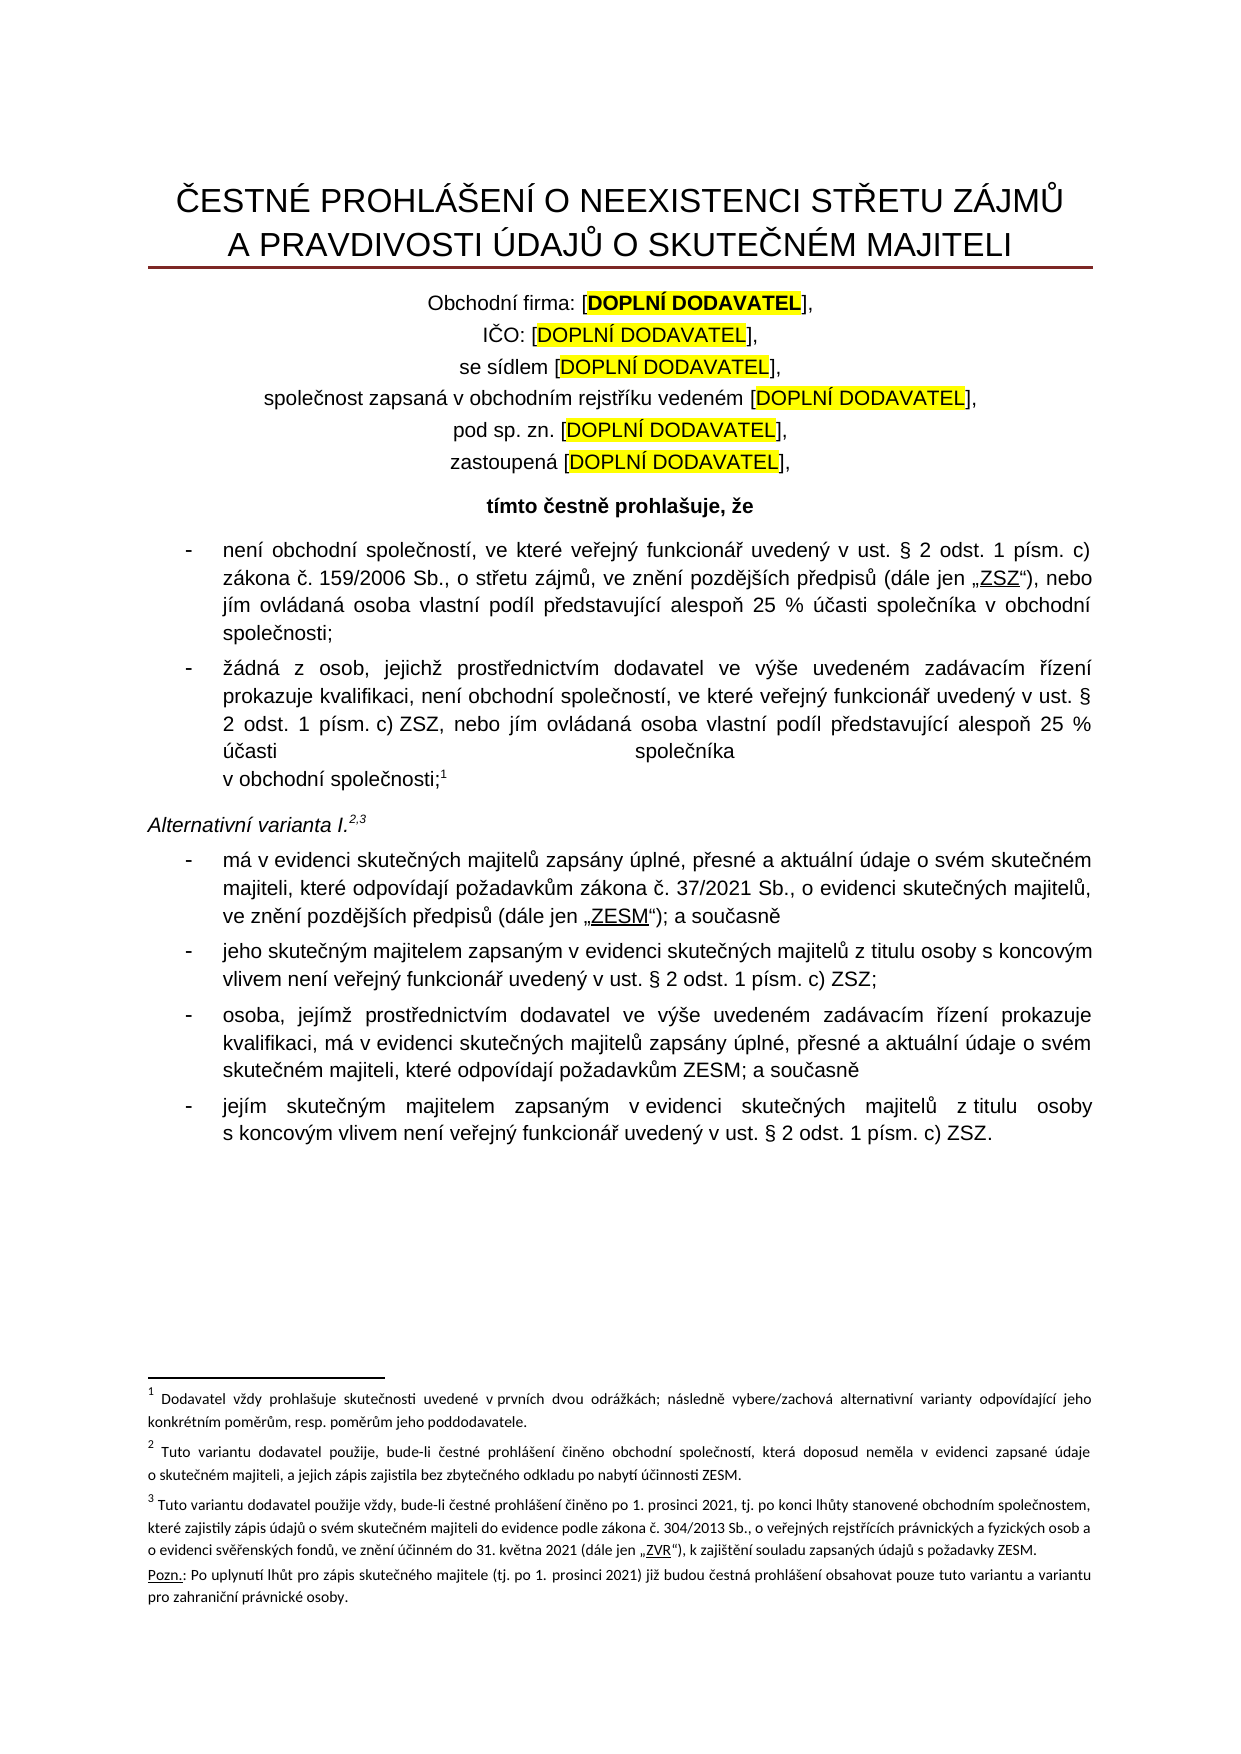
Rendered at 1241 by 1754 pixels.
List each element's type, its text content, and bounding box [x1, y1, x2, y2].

text IČO: [DOPLNÍ DODAVATEL], [746, 323, 1093, 347]
list žádná z osob, jejichž prostřednictvím dodavatel ve výše uvedeném zadávacím řízení prokazuje kvalifikaci, není obchodní společností, ve které veřejný funkcionář uvedený v ust. § 2 odst. 1 písm. c) ZSZ, nebo jím ovládaná osoba vlastní podíl představující alespoň 25 % účasti společníka v obchodní společnosti; [185, 656, 1092, 792]
text pod sp. zn. [DOPLNÍ DODAVATEL], [148, 418, 566, 442]
text tímto čestně prohlašuje, že [148, 494, 1093, 518]
list není obchodní společností, ve které veřejný funkcionář uvedený v ust. § 2 odst. 1 písm. c) zákona č. 159/2006 Sb., o střetu zájmů, ve znění pozdějších předpisů (dále jen „ZSZ“), nebo jím ovládaná osoba vlastní podíl představující alespoň 25 % účasti společníka v obchodní společnosti; [185, 538, 1092, 644]
text Obchodní firma: [DOPLNÍ DODAVATEL], [148, 291, 587, 315]
subtitle ČESTNÉ PROHLÁŠENÍ O NEEXISTENCI STŘETU ZÁJMŮ A PRAVDIVOSTI ÚDAJŮ O SKUTEČNÉM MAJITELI [148, 181, 1093, 266]
text společnost zapsaná v obchodním rejstříku vedeném [DOPLNÍ DODAVATEL], [148, 386, 756, 410]
text IČO: [DOPLNÍ DODAVATEL], [148, 323, 537, 347]
text Alternativní varianta I., [148, 812, 1093, 836]
text pod sp. zn. [DOPLNÍ DODAVATEL], [776, 418, 1093, 442]
text Obchodní firma: [DOPLNÍ DODAVATEL], [801, 291, 1093, 315]
list jeho skutečným majitelem zapsaným v evidenci skutečných majitelů z titulu osoby s koncovým vlivem není veřejný funkcionář uvedený v ust. § 2 odst. 1 písm. c) ZSZ; [185, 939, 1092, 991]
text zastoupená [DOPLNÍ DODAVATEL], [148, 449, 1093, 473]
list osoba, jejímž prostřednictvím dodavatel ve výše uvedeném zadávacím řízení prokazuje kvalifikaci, má v evidenci skutečných majitelů zapsány úplné, přesné a aktuální údaje o svém skutečném majiteli, které odpovídají požadavkům ZESM; a současně [185, 1003, 1092, 1082]
text se sídlem [DOPLNÍ DODAVATEL], [148, 354, 1093, 378]
list má v evidenci skutečných majitelů zapsány úplné, přesné a aktuální údaje o svém skutečném majiteli, které odpovídají požadavkům zákona č. 37/2021 Sb., o evidenci skutečných majitelů, ve znění pozdějších předpisů (dále jen „ZESM“); a současně [185, 848, 1092, 927]
list jejím skutečným majitelem zapsaným v evidenci skutečných majitelů z titulu osoby s koncovým vlivem není veřejný funkcionář uvedený v ust. § 2 odst. 1 písm. c) ZSZ. [185, 1094, 1092, 1145]
